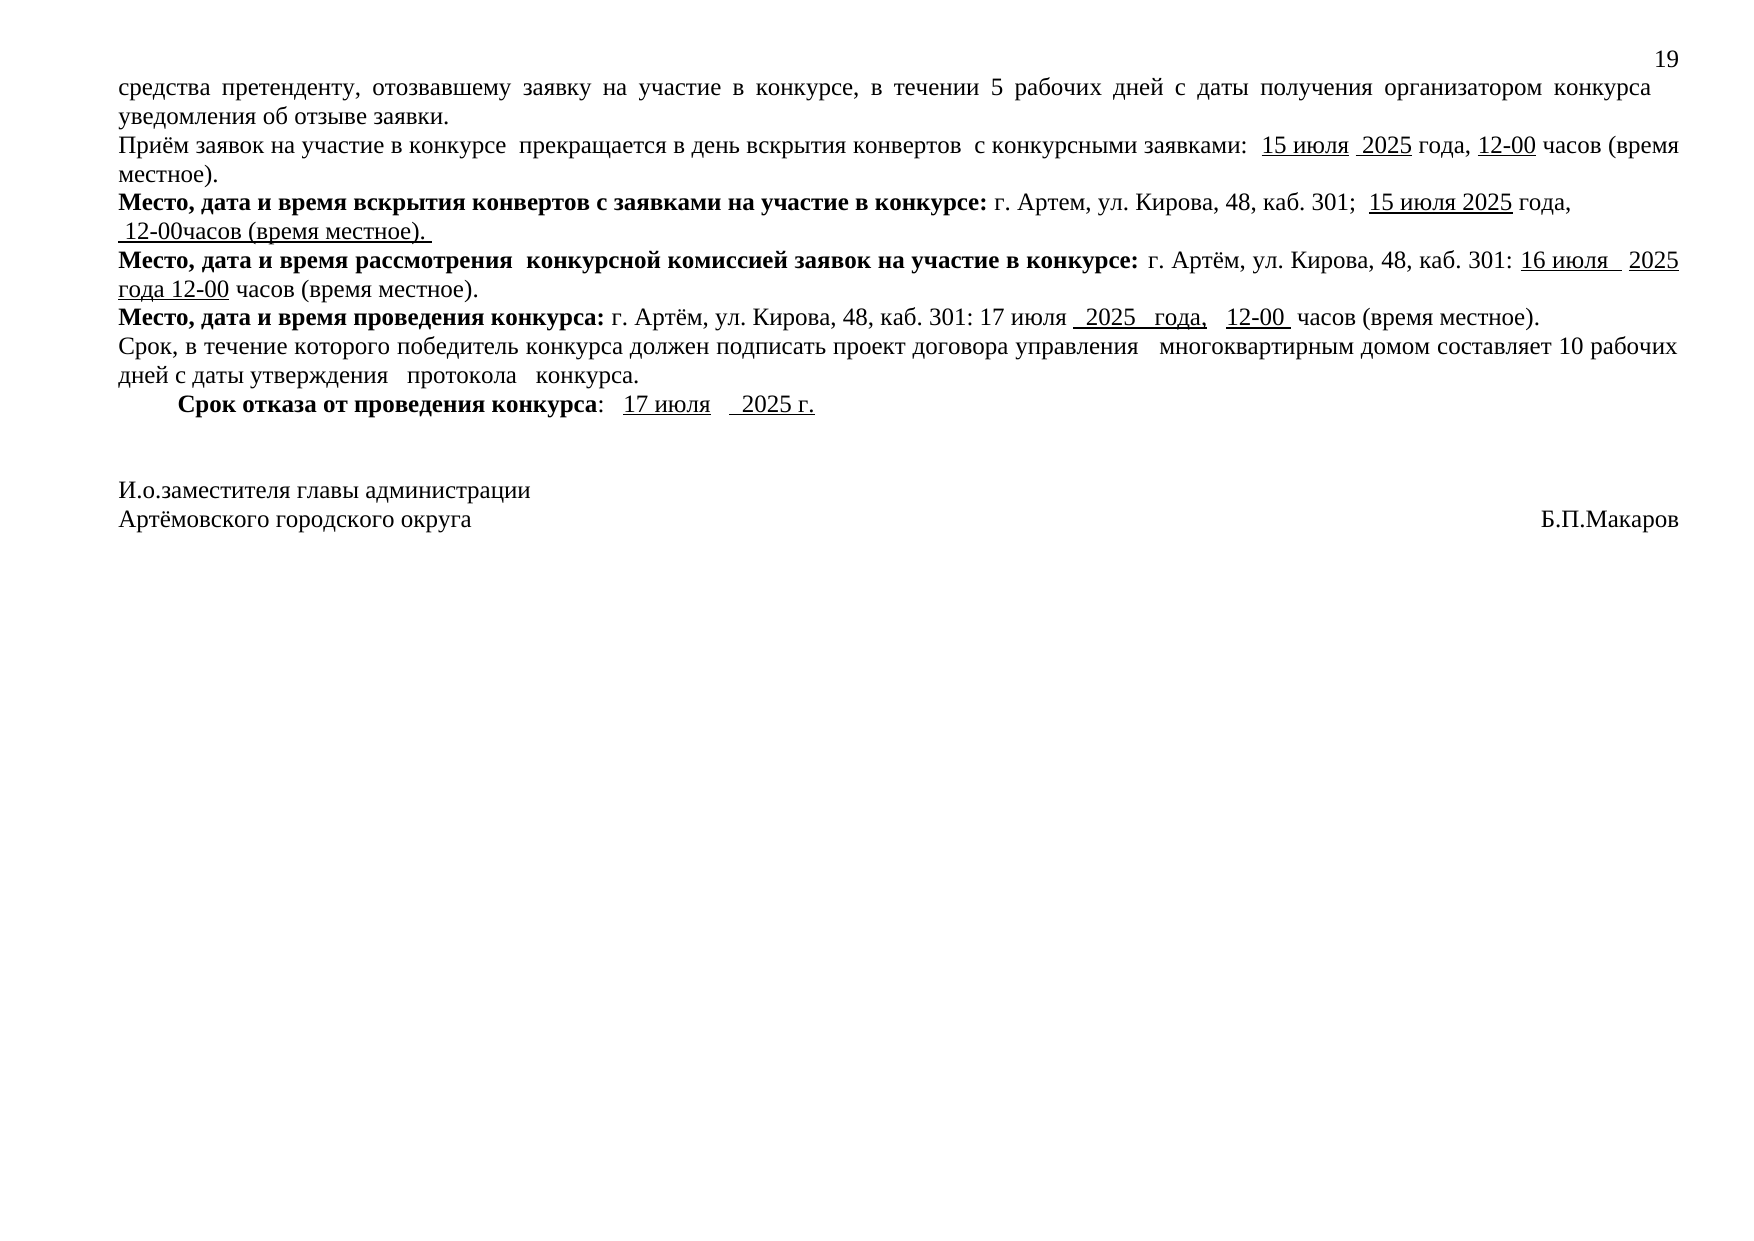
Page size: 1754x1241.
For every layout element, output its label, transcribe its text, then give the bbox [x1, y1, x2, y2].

text Место, дата и время рассмотрения конкурсной комиссией заявок на участие в конкурсе: г. Артём, ул. Кирова, 48, каб. 301: 16 июля 2025 года 12-00 часов (время местное). [118, 245, 1679, 302]
text 12-00часов (время местное). [118, 216, 1679, 245]
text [118, 72, 1679, 130]
text Срок, в течение которого победитель конкурса должен подписать проект договора управления многоквартирным домом составляет 10 рабочих дней с даты утверждения протокола конкурса. [118, 331, 1679, 389]
text Артёмовского городского округа Б.П.Макаров [118, 504, 1679, 532]
text Приём заявок на участие в конкурсе прекращается в день вскрытия конвертов с конкурсными заявками: 15 июля 2025 года, 12-00 часов (время местное). [118, 130, 1679, 187]
text Место, дата и время проведения конкурса: г. Артём, ул. Кирова, 48, каб. 301: 17 июля 2025 года, 12-00 часов (время местное). [118, 302, 1679, 331]
text И.о.заместителя главы администрации [118, 475, 1679, 504]
text Место, дата и время вскрытия конвертов с заявками на участие в конкурсе: г. Артем, ул. Кирова, 48, каб. 301; 15 июля 2025 года, [118, 187, 1679, 216]
text Срок отказа от проведения конкурса: 17 июля 2025 г. [118, 389, 1679, 417]
